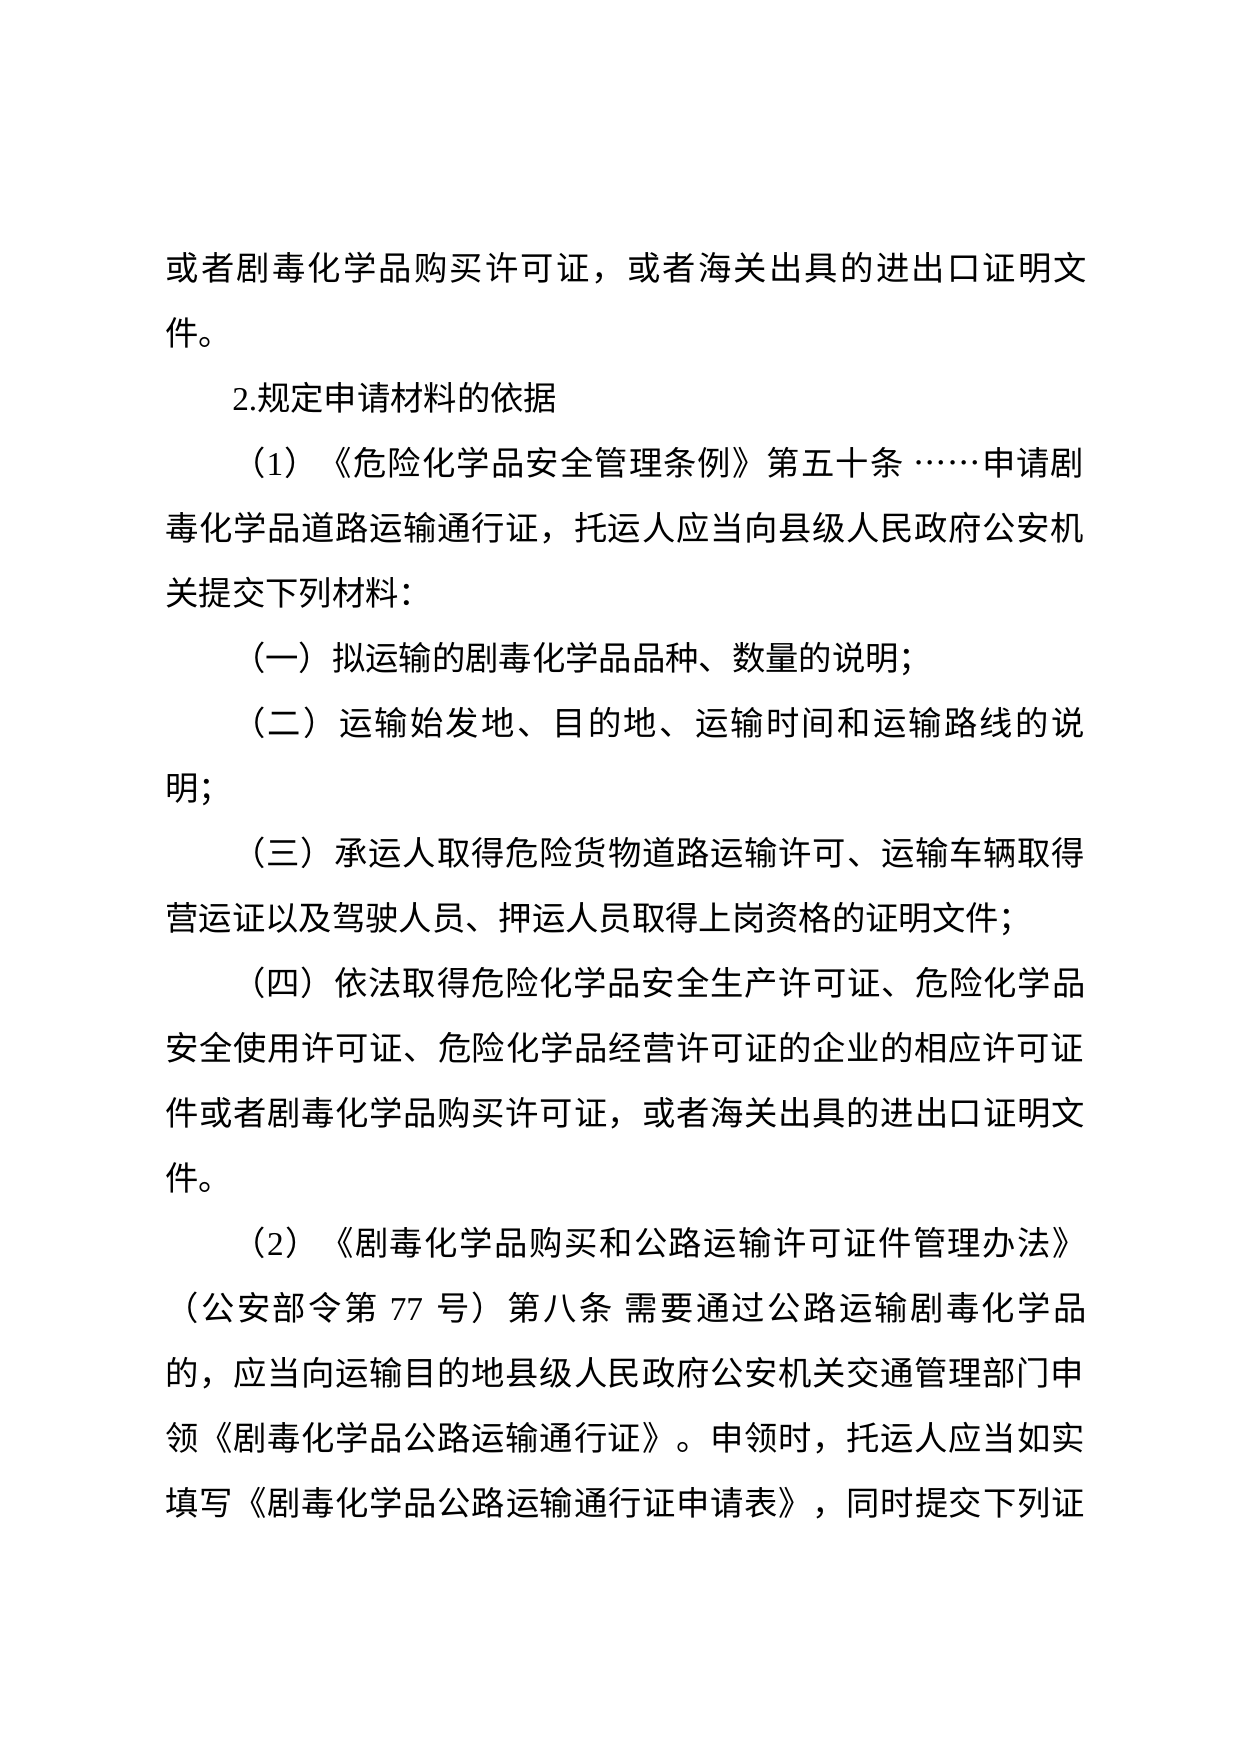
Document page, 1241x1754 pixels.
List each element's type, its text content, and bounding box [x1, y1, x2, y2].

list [165, 233, 1087, 363]
list （四）依法取得危险化学品安全生产许可证、危险化学品安全使用许可证、危险化学品经营许可证的企业的相应许可证件或者剧毒化学品购买许可证，或者海关出具的进出口证明文件。 [165, 948, 1087, 1208]
list （1）《危险化学品安全管理条例》第五十条 ……申请剧毒化学品道路运输通行证，托运人应当向县级人民政府公安机关提交下列材料： [165, 428, 1087, 623]
list （二）运输始发地、目的地、运输时间和运输路线的说明； [165, 688, 1087, 818]
list （三）承运人取得危险货物道路运输许可、运输车辆取得营运证以及驾驶人员、押运人员取得上岗资格的证明文件； [165, 818, 1087, 948]
list 2.规定申请材料的依据 [165, 363, 1087, 428]
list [165, 1208, 1087, 1533]
list （一）拟运输的剧毒化学品品种、数量的说明； [165, 623, 1087, 688]
